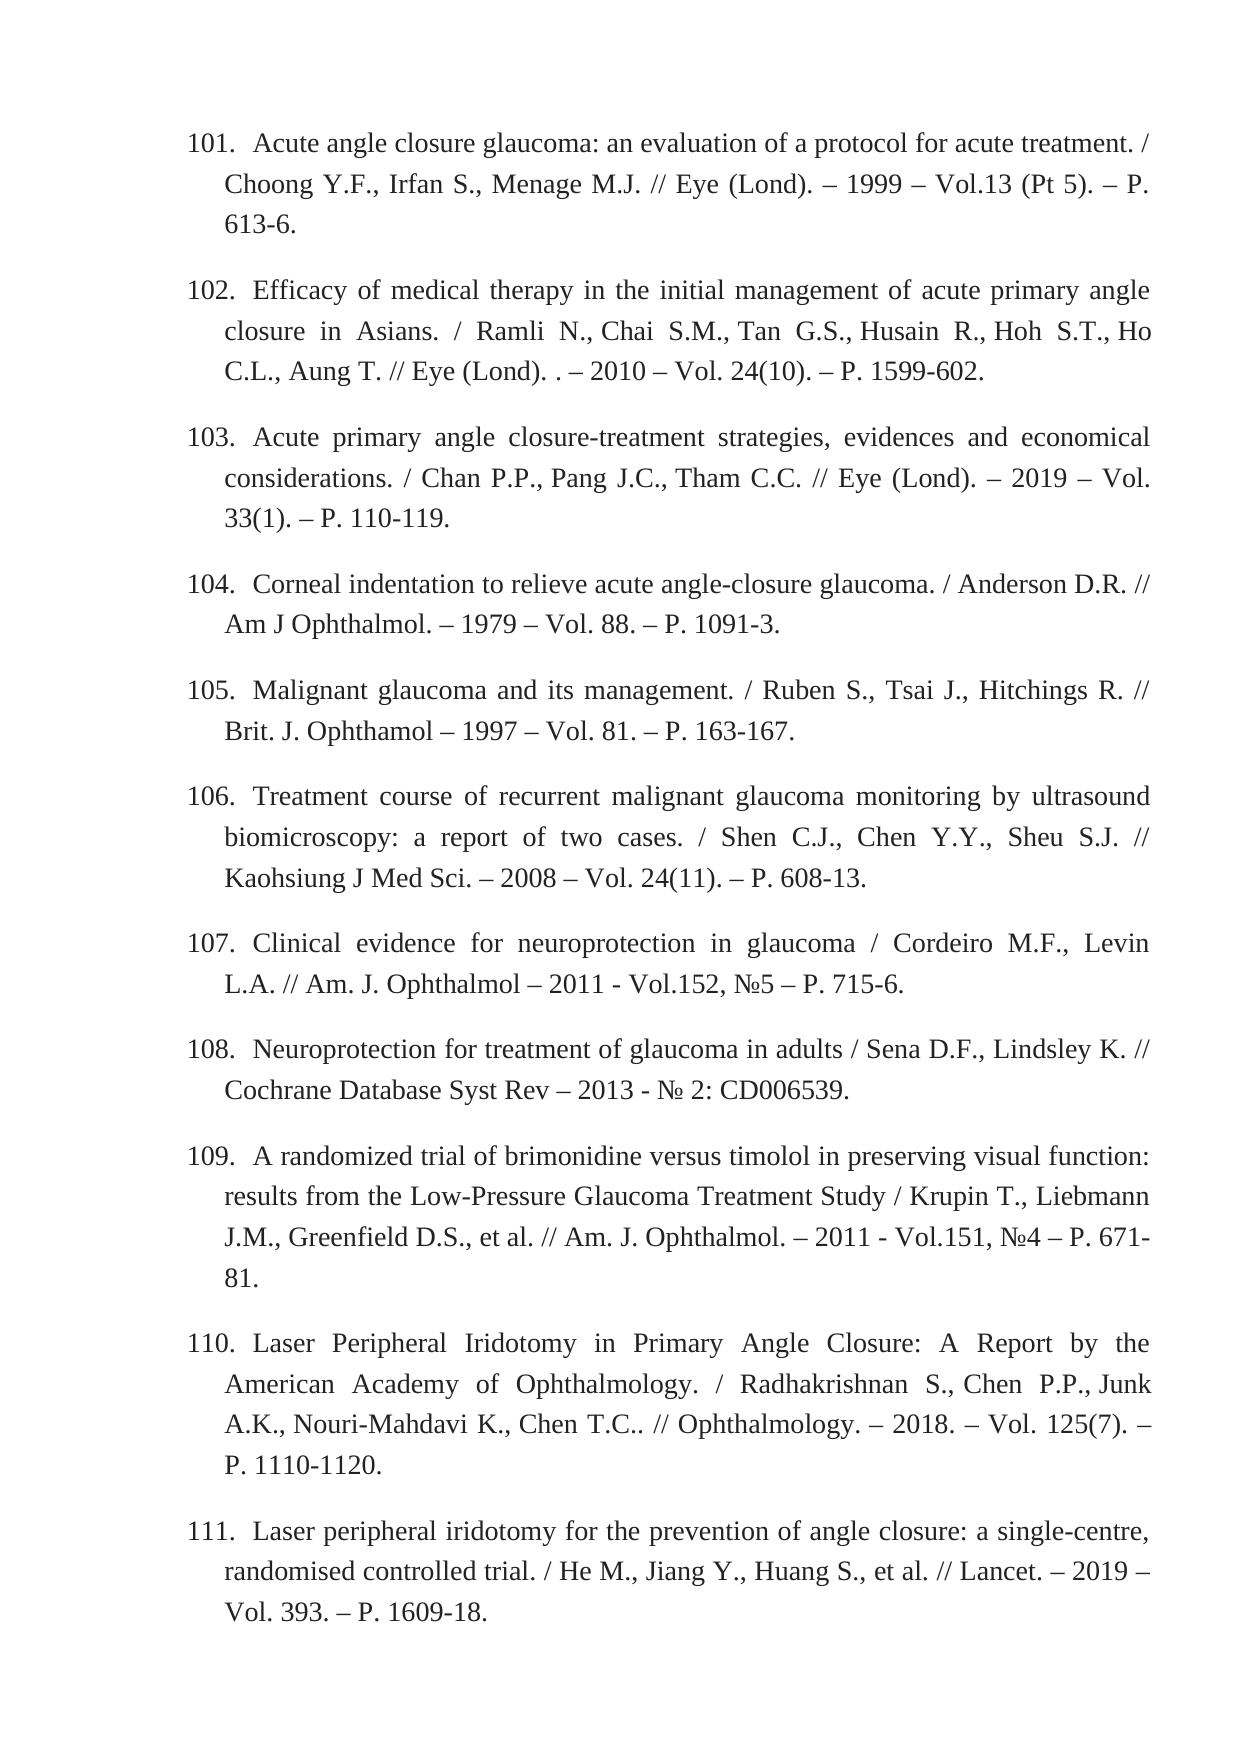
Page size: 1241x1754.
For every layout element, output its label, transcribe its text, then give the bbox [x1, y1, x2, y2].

list A randomized trial of brimonidine versus timolol in preserving visual function: results from the Low-Pressure Glaucoma Treatment Study / Krupin T., Liebmann J.M., Greenfield D.S., et al. // Am. J. Ophthalmol. – 2011 - Vol.151, №4 – Р. 671-81. [187, 1131, 1152, 1293]
list Corneal indentation to relieve acute angle-closure glaucoma. / Anderson D.R. // Am J Ophthalmol. – 1979 – Vol. 88. – P. 1091-3. [187, 559, 1152, 640]
list Treatment course of recurrent malignant glaucoma monitoring by ultrasound biomicroscopy: a report of two cases. / Shen C.J., Chen Y.Y., Sheu S.J. // Kaohsiung J Med Sci. – 2008 – Vol. 24(11). – P. 608-13. [187, 771, 1152, 893]
list Clinical evidence for neuroprotection in glaucoma / Cordeiro M.F., Levin L.A. // Am. J. Ophthalmol – 2011 - Vol.152, №5 – Р. 715-6. [187, 918, 1152, 999]
list Acute angle closure glaucoma: an evaluation of a protocol for acute treatment. / Choong Y.F., Irfan S., Menage M.J. // Eye (Lond). – 1999 – Vol.13 (Pt 5). – P. 613-6. [187, 118, 1152, 240]
list Laser peripheral iridotomy for the prevention of angle closure: a single-centre, randomised controlled trial. / He M., Jiang Y., Huang S., et al. // Lancet. – 2019 – Vol. 393. – P. 1609-18. [187, 1506, 1152, 1627]
list Laser Peripheral Iridotomy in Primary Angle Closure: A Report by the American Academy of Ophthalmology. / Radhakrishnan S., Chen P.P., Junk A.K., Nouri-Mahdavi K., Chen T.C.. // Ophthalmology. – 2018. – Vol. 125(7). – P. 1110-1120. [187, 1318, 1152, 1481]
list Malignant glaucoma and its management. / Ruben S., Tsai J., Hitchings R. // Brit. J. Ophthamol – 1997 – Vol. 81. – P. 163-167. [187, 665, 1152, 746]
list Neuroprotection for treatment of glaucoma in adults / Sena D.F., Lindsley K. // Cochrane Database Syst Rev – 2013 - № 2: CD006539. [187, 1024, 1152, 1106]
list Acute primary angle closure-treatment strategies, evidences and economical considerations. / Chan P.P., Pang J.C., Tham C.C. // Eye (Lond). – 2019 – Vol. 33(1). – P. 110-119. [187, 412, 1152, 534]
list Efficacy of medical therapy in the initial management of acute primary angle closure in Asians. / Ramli N., Chai S.M., Tan G.S., Husain R., Hoh S.T., Ho C.L., Aung T. // Eye (Lond). . – 2010 – Vol. 24(10). – P. 1599-602. [187, 265, 1152, 387]
